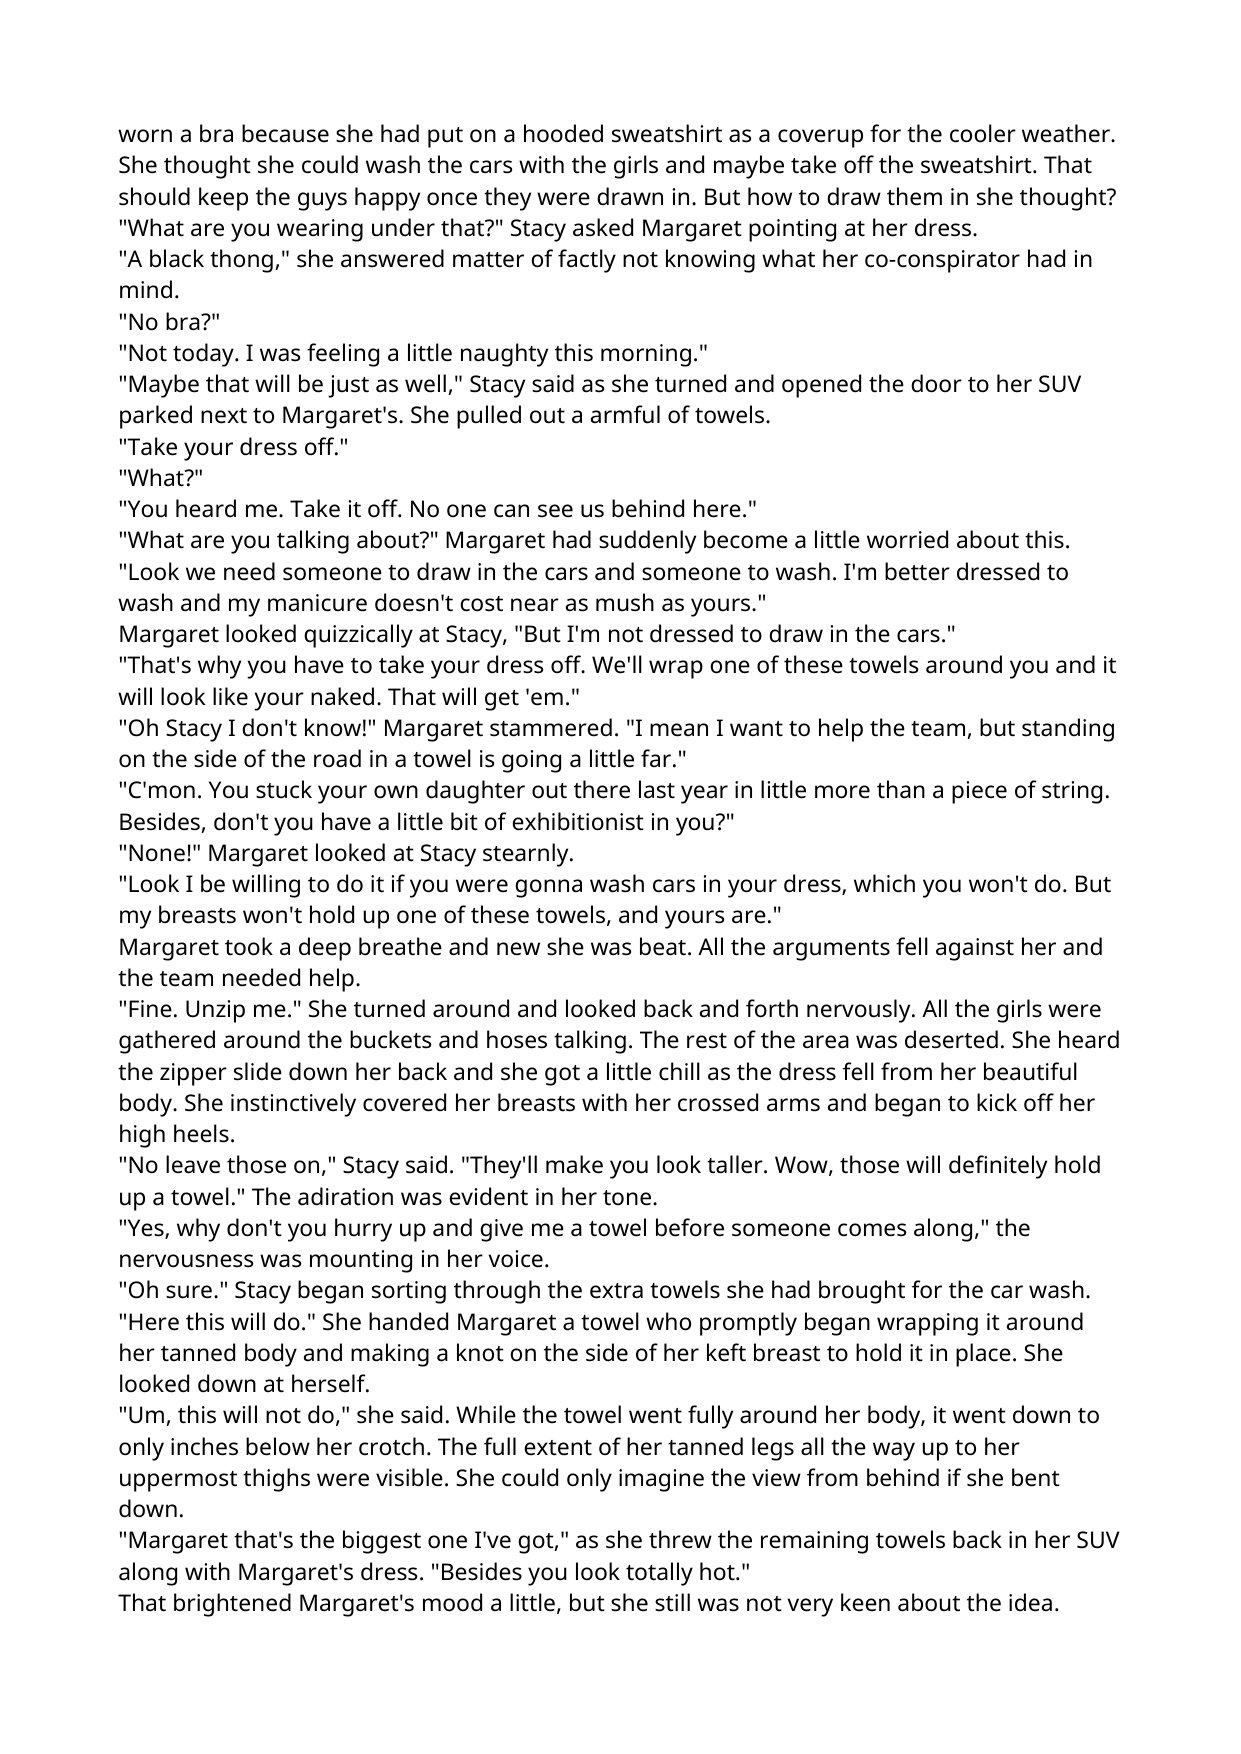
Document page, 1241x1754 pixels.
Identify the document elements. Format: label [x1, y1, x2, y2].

text [118, 118, 1122, 1618]
